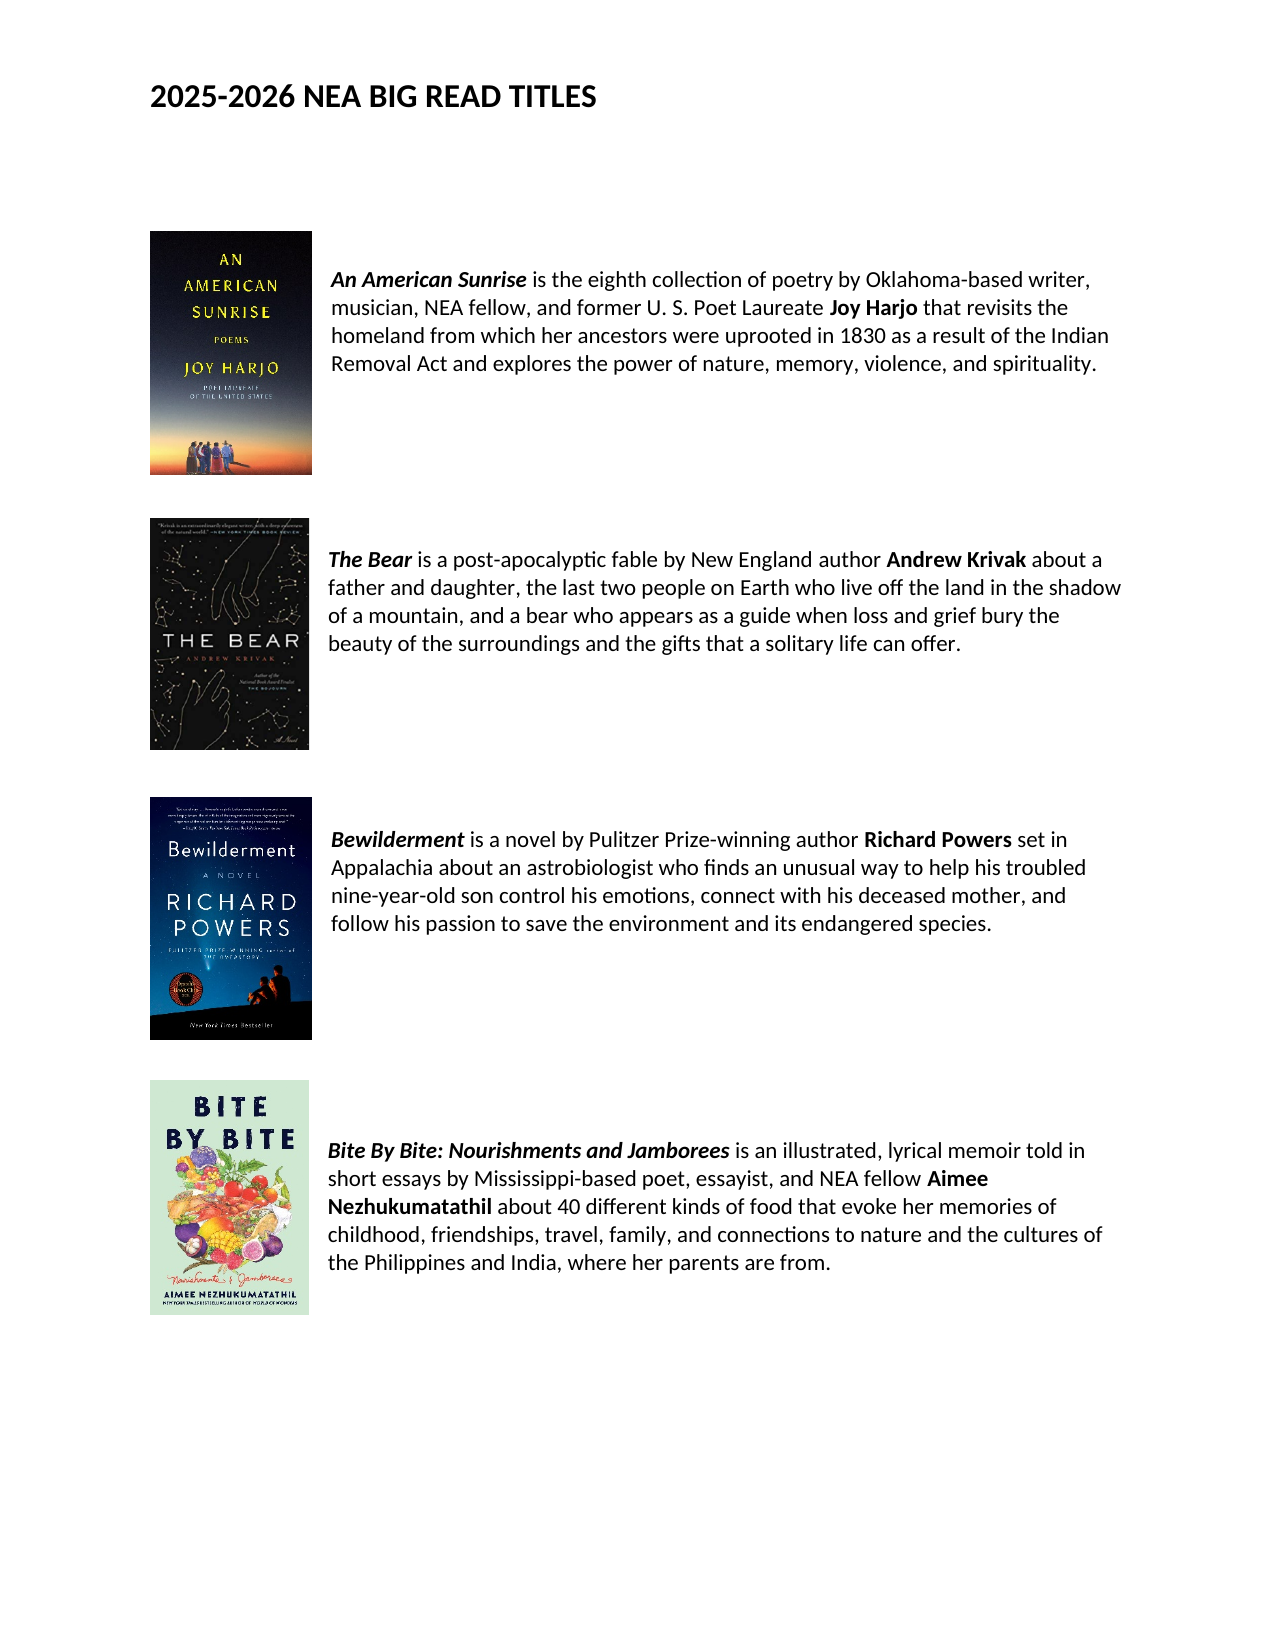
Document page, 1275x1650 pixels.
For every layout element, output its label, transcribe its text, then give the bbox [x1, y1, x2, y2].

text Bewilderment is a novel by Pulitzer Prize-winning author Richard Powers set in Appalachia about an astrobiologist who finds an unusual way to help his troubled nine-year-old son control his emotions, connect with his deceased mother, and follow his passion to save the environment and its endangered species. [312, 826, 1125, 938]
picture [150, 231, 312, 475]
picture [150, 797, 312, 1040]
picture [150, 518, 310, 750]
text Bite By Bite: Nourishments and Jamborees is an illustrated, lyrical memoir told in short essays by Mississippi-based poet, essayist, and NEA fellow Aimee Nezhukumatathil about 40 different kinds of food that evoke her memories of childhood, friendships, travel, family, and connections to nature and the cultures of the Philippines and India, where her parents are from. [309, 1136, 1125, 1276]
text An American Sunrise is the eighth collection of poetry by Oklahoma-based writer, musician, NEA fellow, and former U. S. Poet Laureate Joy Harjo that revisits the homeland from which her ancestors were uprooted in 1830 as a result of the Indian Removal Act and explores the power of nature, memory, violence, and spirituality. [312, 265, 1125, 377]
picture [150, 1080, 309, 1315]
text The Bear is a post-apocalyptic fable by New England author Andrew Krivak about a father and daughter, the last two people on Earth who live off the land in the shadow of a mountain, and a bear who appears as a guide when loss and grief bury the beauty of the surroundings and the gifts that a solitary life can offer. [310, 545, 1125, 657]
